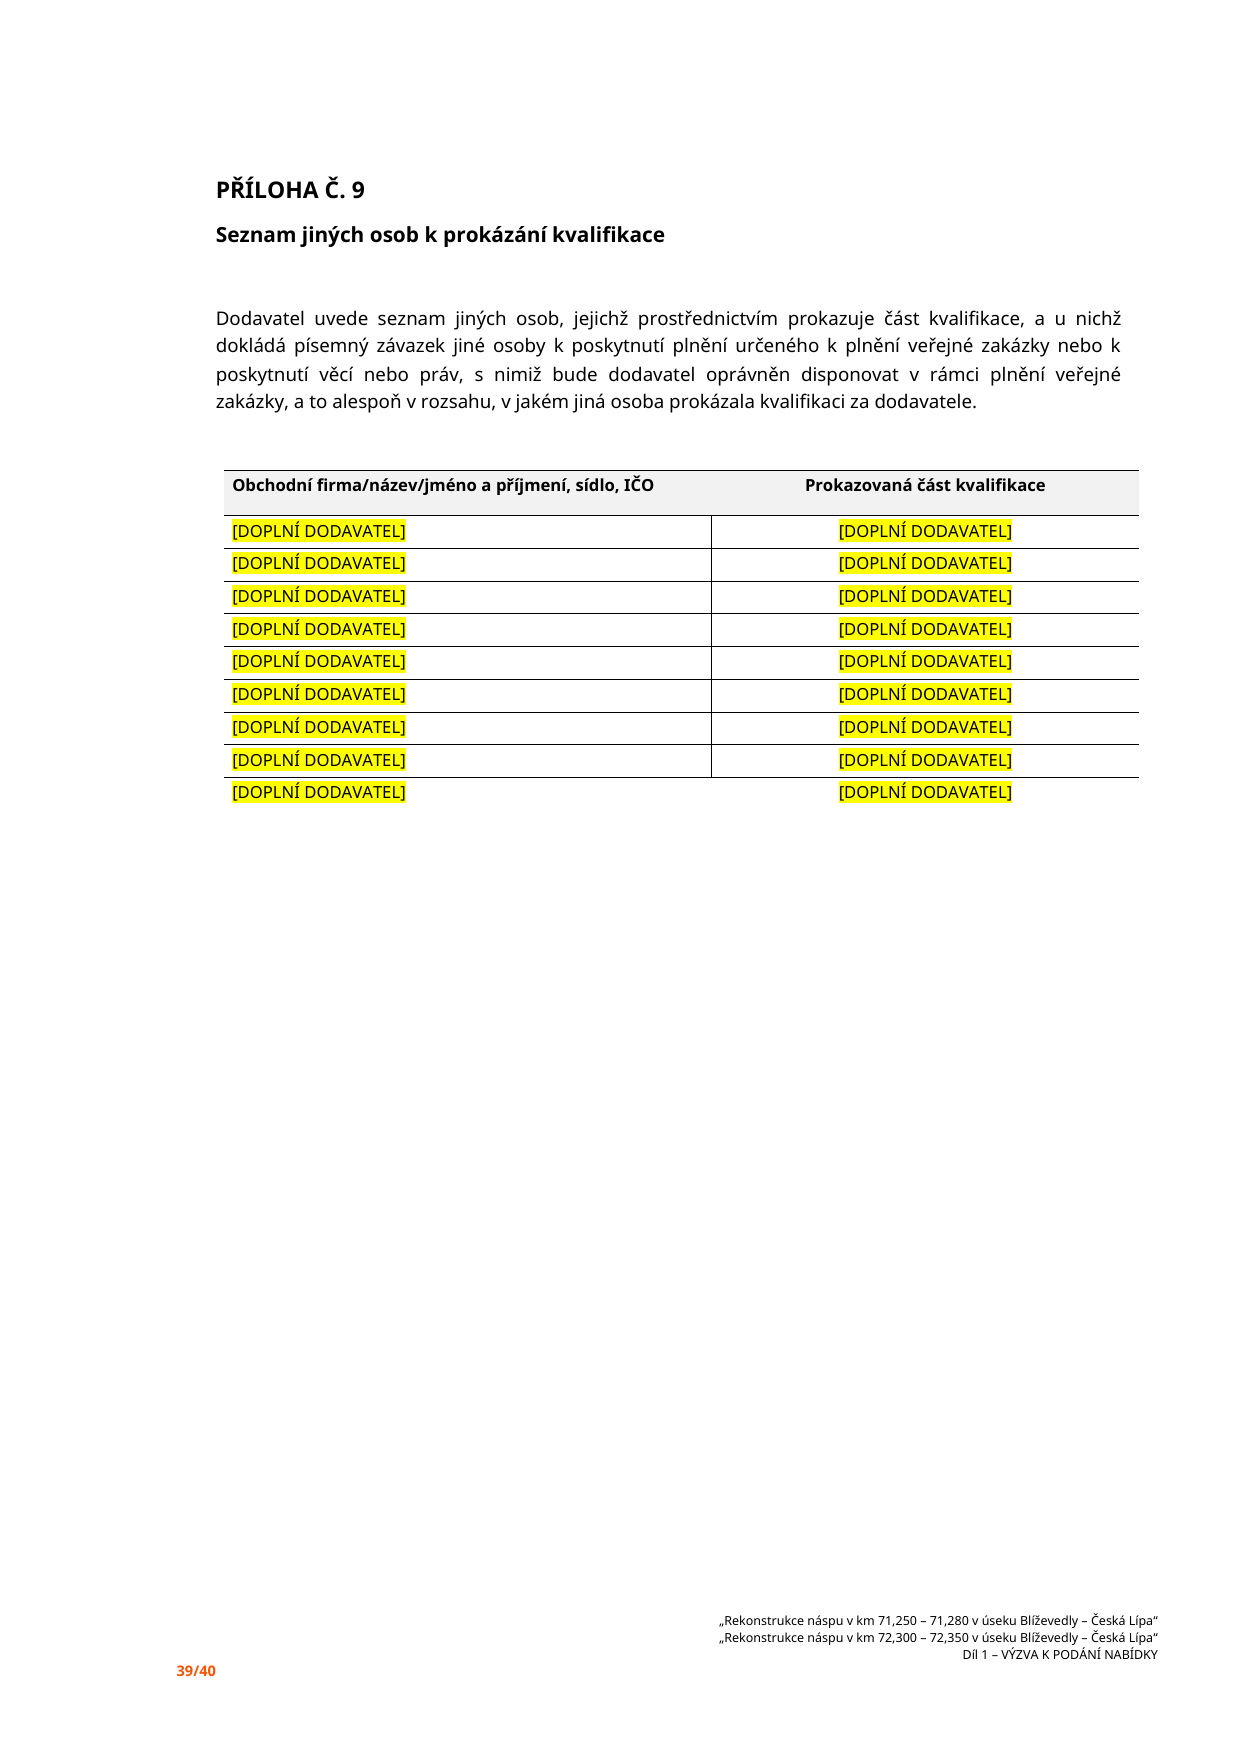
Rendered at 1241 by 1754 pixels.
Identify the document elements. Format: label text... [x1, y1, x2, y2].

table_header Prokazovaná část kvalifikace [711, 471, 1139, 515]
table_cell [DOPLNÍ DODAVATEL] [224, 516, 711, 548]
table_cell [DOPLNÍ DODAVATEL] [224, 549, 711, 581]
table_cell [DOPLNÍ DODAVATEL] [712, 647, 1139, 679]
text Příloha č. 9 [216, 174, 1122, 205]
table_cell [DOPLNÍ DODAVATEL] [712, 582, 1139, 613]
table_cell [DOPLNÍ DODAVATEL] [712, 713, 1139, 744]
table_cell [DOPLNÍ DODAVATEL] [712, 680, 1139, 711]
table_cell [DOPLNÍ DODAVATEL] [224, 614, 711, 646]
text Seznam jiných osob k prokázání kvalifikace [216, 221, 1122, 249]
table_cell [DOPLNÍ DODAVATEL] [224, 680, 711, 711]
table_cell [DOPLNÍ DODAVATEL] [712, 549, 1139, 581]
table_cell [DOPLNÍ DODAVATEL] [224, 745, 711, 777]
table_cell [DOPLNÍ DODAVATEL] [224, 778, 711, 809]
table_cell [DOPLNÍ DODAVATEL] [224, 713, 711, 744]
table_cell [DOPLNÍ DODAVATEL] [224, 647, 711, 679]
table_cell [DOPLNÍ DODAVATEL] [711, 778, 1139, 809]
text Dodavatel uvede seznam jiných osob, jejichž prostřednictvím prokazuje část kvalifikace, a u nichž dokládá písemný závazek jiné osoby k poskytnutí plnění určeného k plnění veřejné zakázky nebo k poskytnutí věcí nebo práv, s nimiž bude dodavatel oprávněn disponovat v rámci plnění veřejné zakázky, a to alespoň v rozsahu, v jakém jiná osoba prokázala kvalifikaci za dodavatele. [216, 305, 1122, 414]
table_cell [DOPLNÍ DODAVATEL] [712, 614, 1139, 646]
table_cell [DOPLNÍ DODAVATEL] [712, 516, 1139, 548]
table_cell [DOPLNÍ DODAVATEL] [224, 582, 711, 613]
table_header Obchodní firma/název/jméno a příjmení, sídlo, IČO [224, 471, 711, 515]
table_cell [DOPLNÍ DODAVATEL] [712, 745, 1139, 777]
